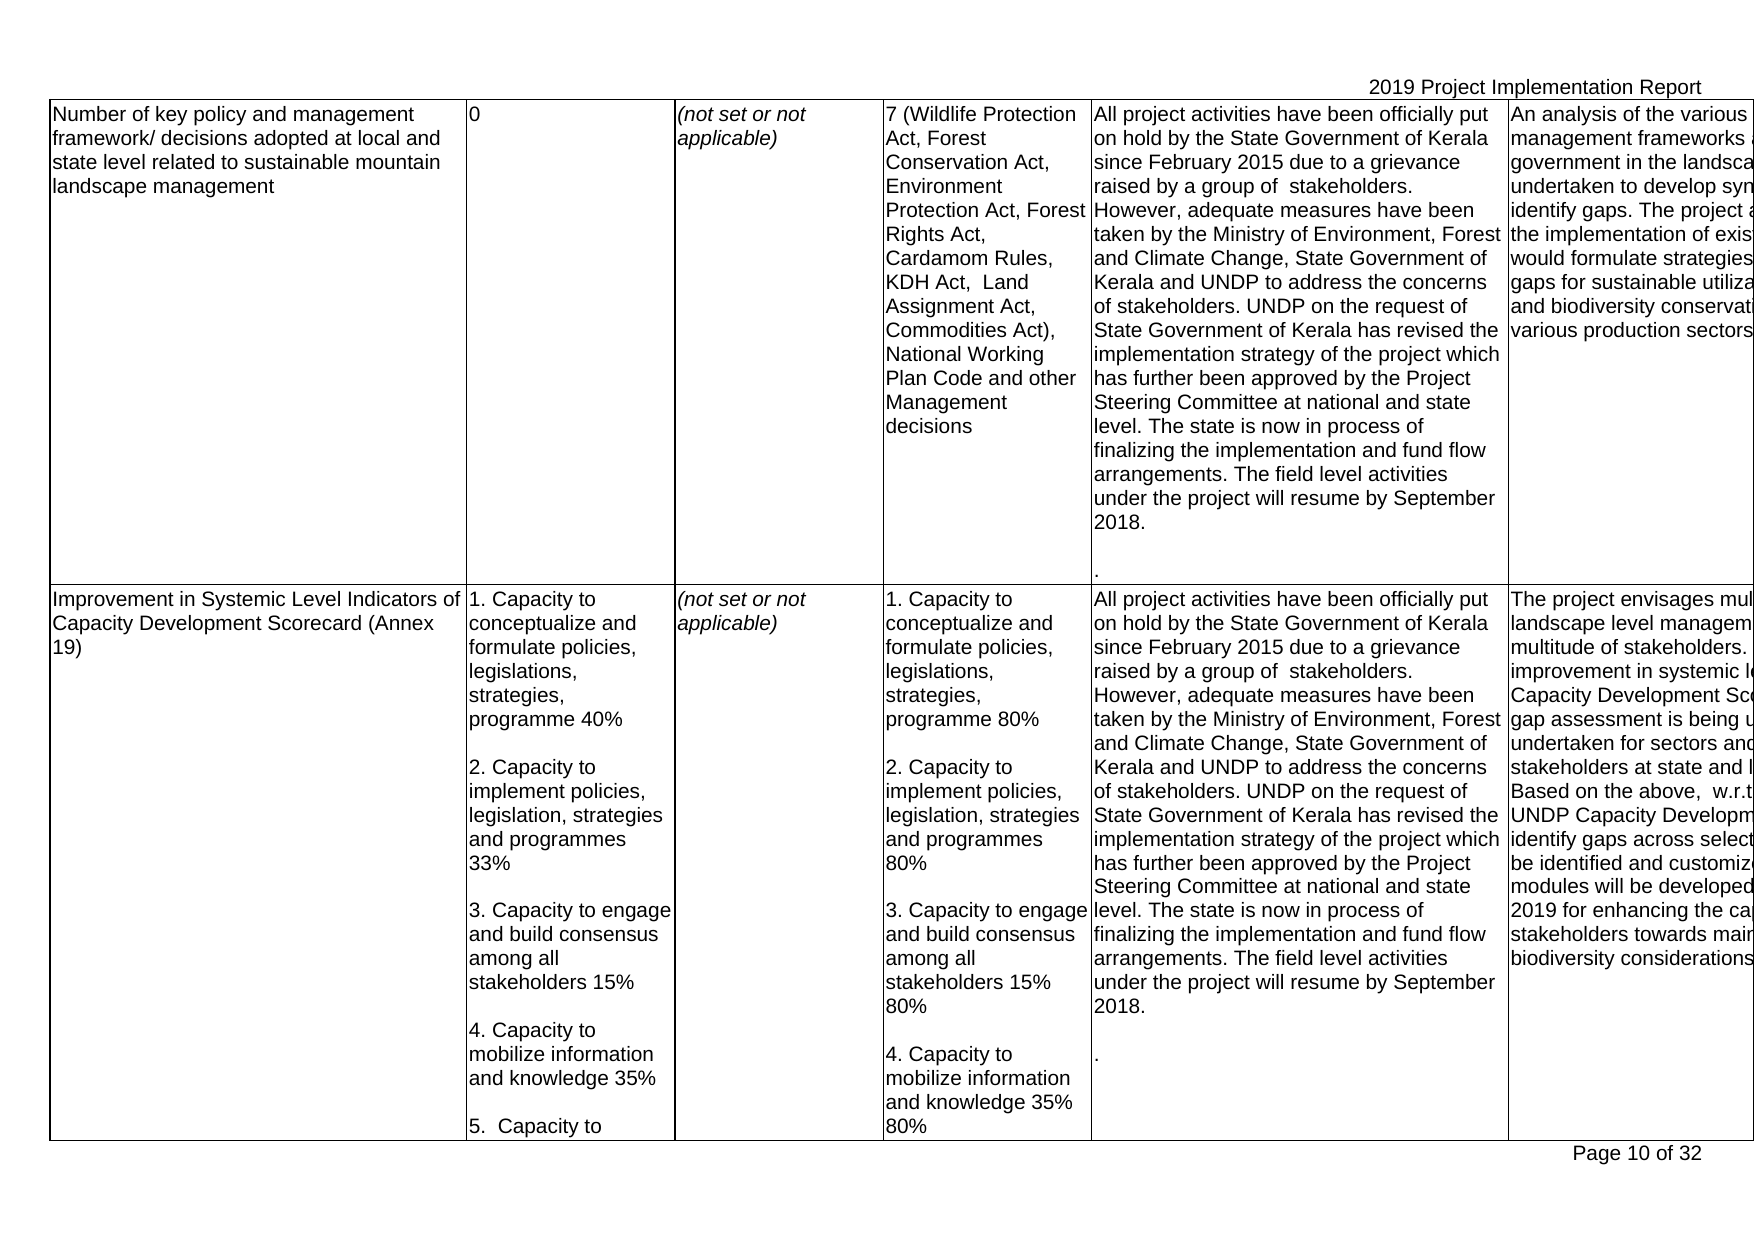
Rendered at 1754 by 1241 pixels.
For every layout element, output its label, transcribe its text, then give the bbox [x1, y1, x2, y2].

table_cell An analysis of the various policies and management frameworks adopted by the government in the landscape is being undertaken to develop synergies and to identify gaps. The project aims to strengthen the implementation of existing policies and would formulate strategies for the identified gaps for sustainable utilization of resources and biodiversity conservation across the various production sectors in the landscape. [1509, 100, 1753, 583]
table_cell 0 [467, 100, 674, 583]
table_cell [676, 100, 883, 583]
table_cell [1092, 585, 1508, 1140]
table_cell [51, 585, 466, 1140]
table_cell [467, 585, 674, 1140]
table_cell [884, 585, 1091, 1140]
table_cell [676, 585, 883, 1140]
table_cell 7 (Wildlife Protection Act, Forest Conservation Act, Environment Protection Act, Forest Rights Act, Cardamom Rules, KDH Act, Land Assignment Act, Commodities Act), National Working Plan Code and other Management decisions [884, 100, 1091, 583]
table_cell Number of key policy and management framework/ decisions adopted at local and state level related to sustainable mountain landscape management [51, 100, 466, 583]
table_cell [1509, 585, 1753, 1140]
